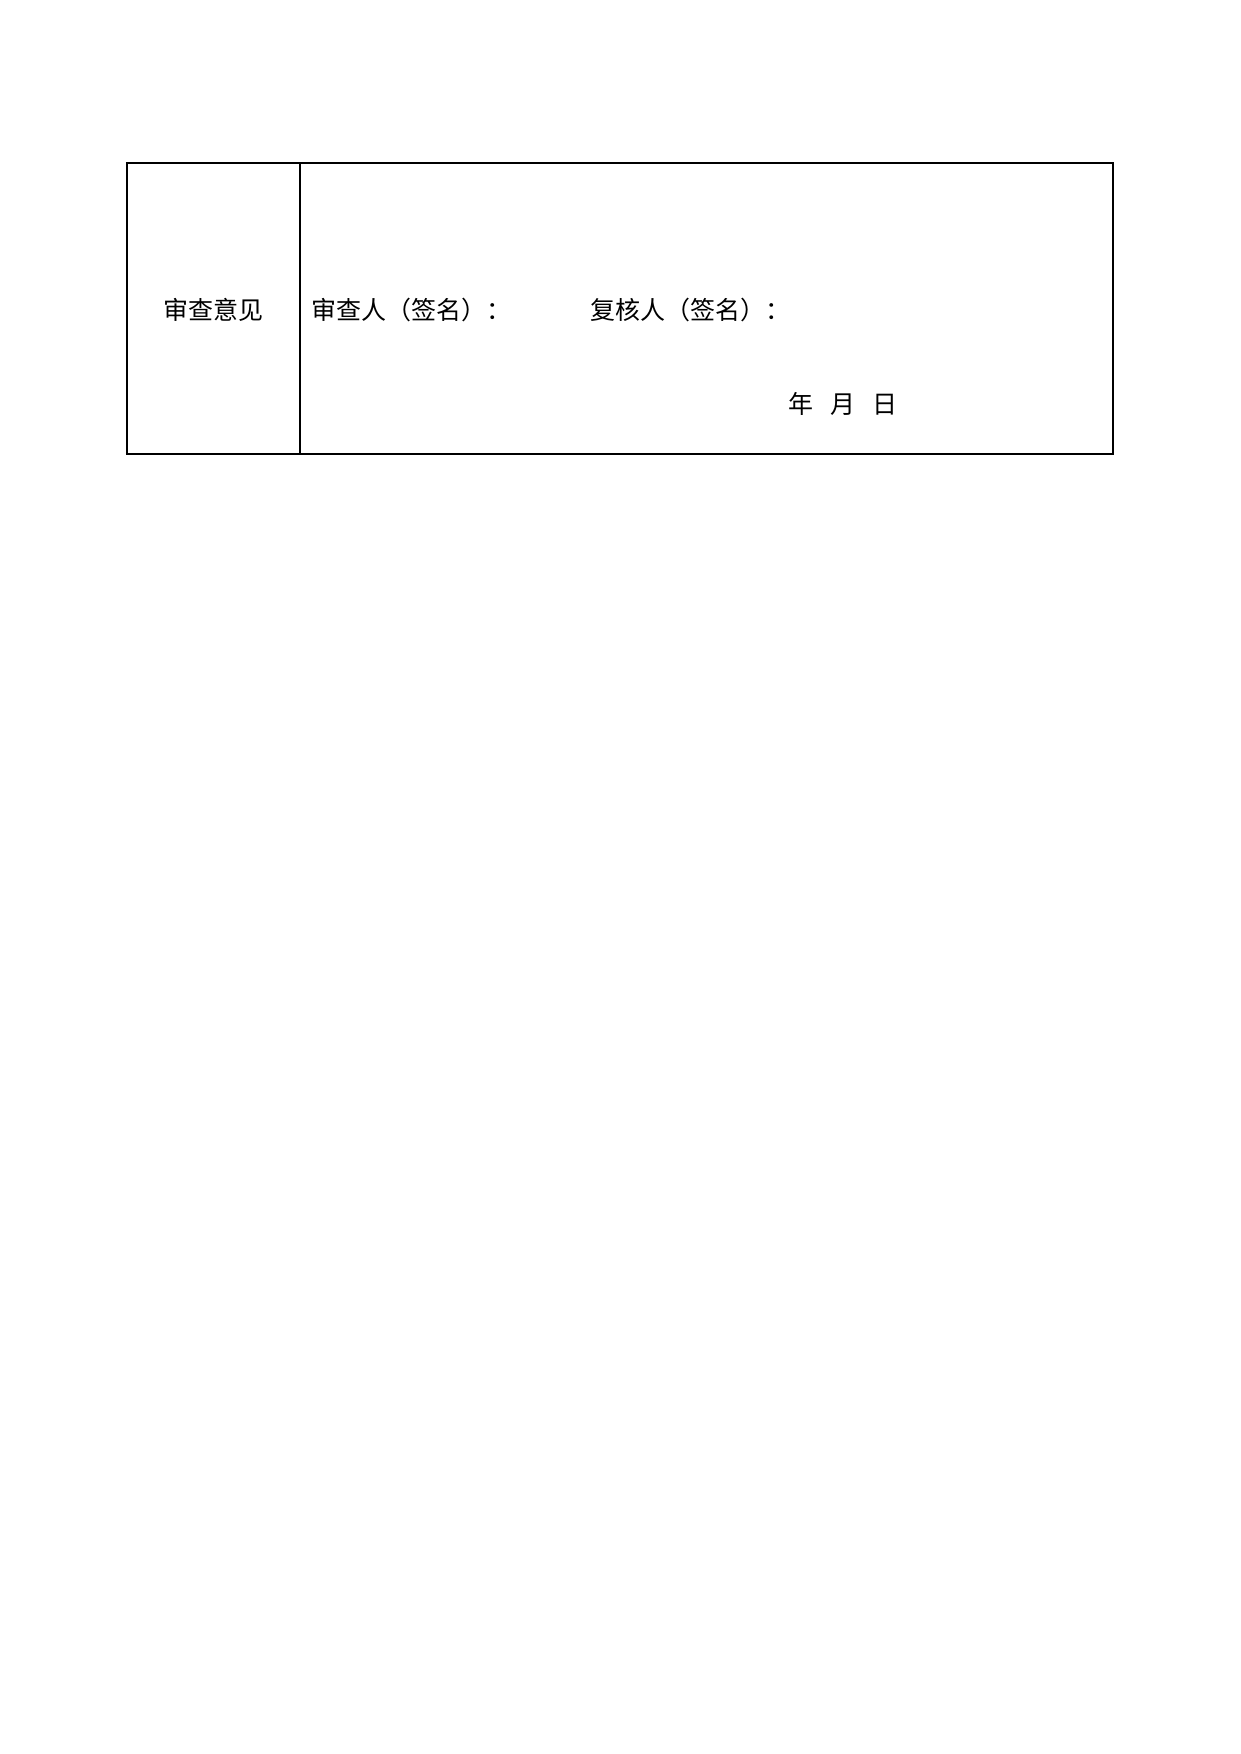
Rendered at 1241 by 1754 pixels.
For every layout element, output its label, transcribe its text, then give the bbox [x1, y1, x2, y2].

table_cell 审查意见 [128, 164, 299, 453]
table_cell 审查人（签名）： 复核人（签名）： 年 月 日 [301, 164, 1112, 453]
